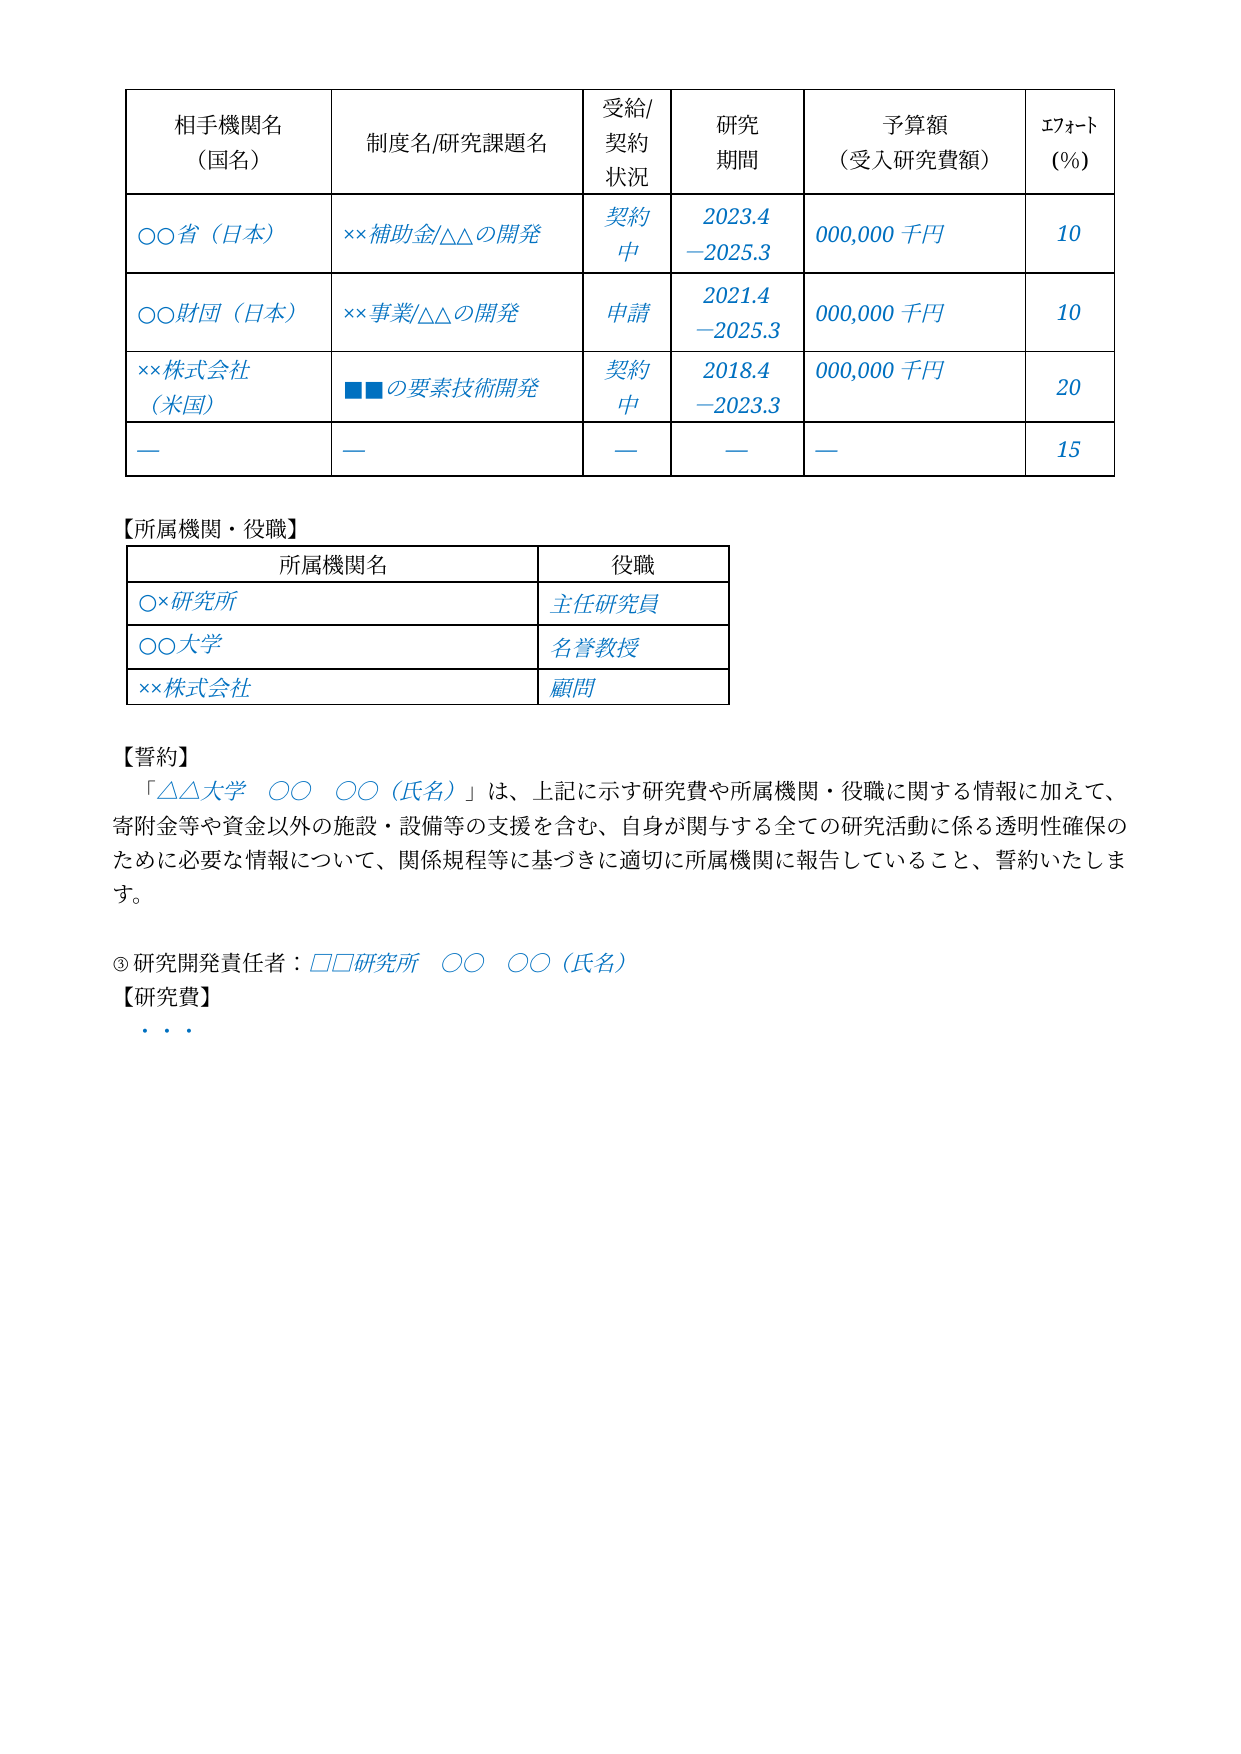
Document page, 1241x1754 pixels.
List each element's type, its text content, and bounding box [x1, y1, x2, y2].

table_cell 000,000千円 [805, 352, 1025, 421]
text 【研究費】 [112, 979, 1128, 1013]
table_cell 顧問 [539, 670, 728, 704]
table_cell 契約中 [584, 352, 670, 421]
table_cell 申請 [584, 274, 670, 351]
table_cell 2021.4 －2025.3 [672, 274, 803, 351]
table_cell 2018.4 －2023.3 [672, 352, 803, 421]
table_cell ○○省（日本） [127, 195, 331, 272]
table_cell ― [584, 423, 670, 475]
table_cell 2023.4 －2025.3 [672, 195, 803, 272]
table_header 研究 期間 [672, 90, 803, 193]
table_header 制度名/研究課題名 [332, 90, 582, 193]
table_cell ― [672, 423, 803, 475]
text ③研究開発責任者：□□研究所 ○○ ○○（氏名） [112, 944, 1128, 979]
table_cell ― [127, 423, 331, 475]
table_cell ― [332, 423, 582, 475]
table_cell 契約中 [584, 195, 670, 272]
table_header 役職 [539, 547, 728, 581]
table_cell 000,000千円 [805, 195, 1025, 272]
table_cell ○○大学 [128, 626, 537, 668]
table_cell ××株式会社 [128, 670, 537, 704]
table_cell ××株式会社 （米国） [127, 352, 331, 421]
table_cell 10 [1026, 195, 1114, 272]
table_cell ○×研究所 [128, 583, 537, 624]
text 【所属機関・役職】 [112, 511, 1128, 545]
text 【誓約】 [112, 739, 1128, 773]
table_cell 20 [1026, 352, 1114, 421]
table_cell ××事業/△△の開発 [332, 274, 582, 351]
table_cell 名誉教授 [539, 626, 728, 668]
table_header 予算額 （受入研究費額） [805, 90, 1025, 193]
table_header 所属機関名 [128, 547, 537, 581]
table_header 相手機関名 （国名） [127, 90, 331, 193]
table_cell ― [805, 423, 1025, 475]
table_cell 10 [1026, 274, 1114, 351]
table_cell ○○財団（日本） [127, 274, 331, 351]
table_cell 15 [1026, 423, 1114, 475]
table_header 受給/契約 状況 [584, 90, 670, 193]
table_header ｴﾌｫｰﾄ (％) [1026, 90, 1114, 193]
table_cell 主任研究員 [539, 583, 728, 624]
table_cell 000,000千円 [805, 274, 1025, 351]
text 「△△大学 ○○ ○○（氏名）」は、上記に示す研究費や所属機関・役職に関する情報に加えて、寄附金等や資金以外の施設・設備等の支援を含む、自身が関与する全ての研究活動に係る透明性確保のために必要な情報について、関係規程等に基づきに適切に所属機関に報告していること、誓約いたします。 [112, 773, 1128, 910]
table_cell ■■の要素技術開発 [332, 352, 582, 421]
table_cell ××補助金/△△の開発 [332, 195, 582, 272]
text ・・・ [112, 1013, 1128, 1047]
